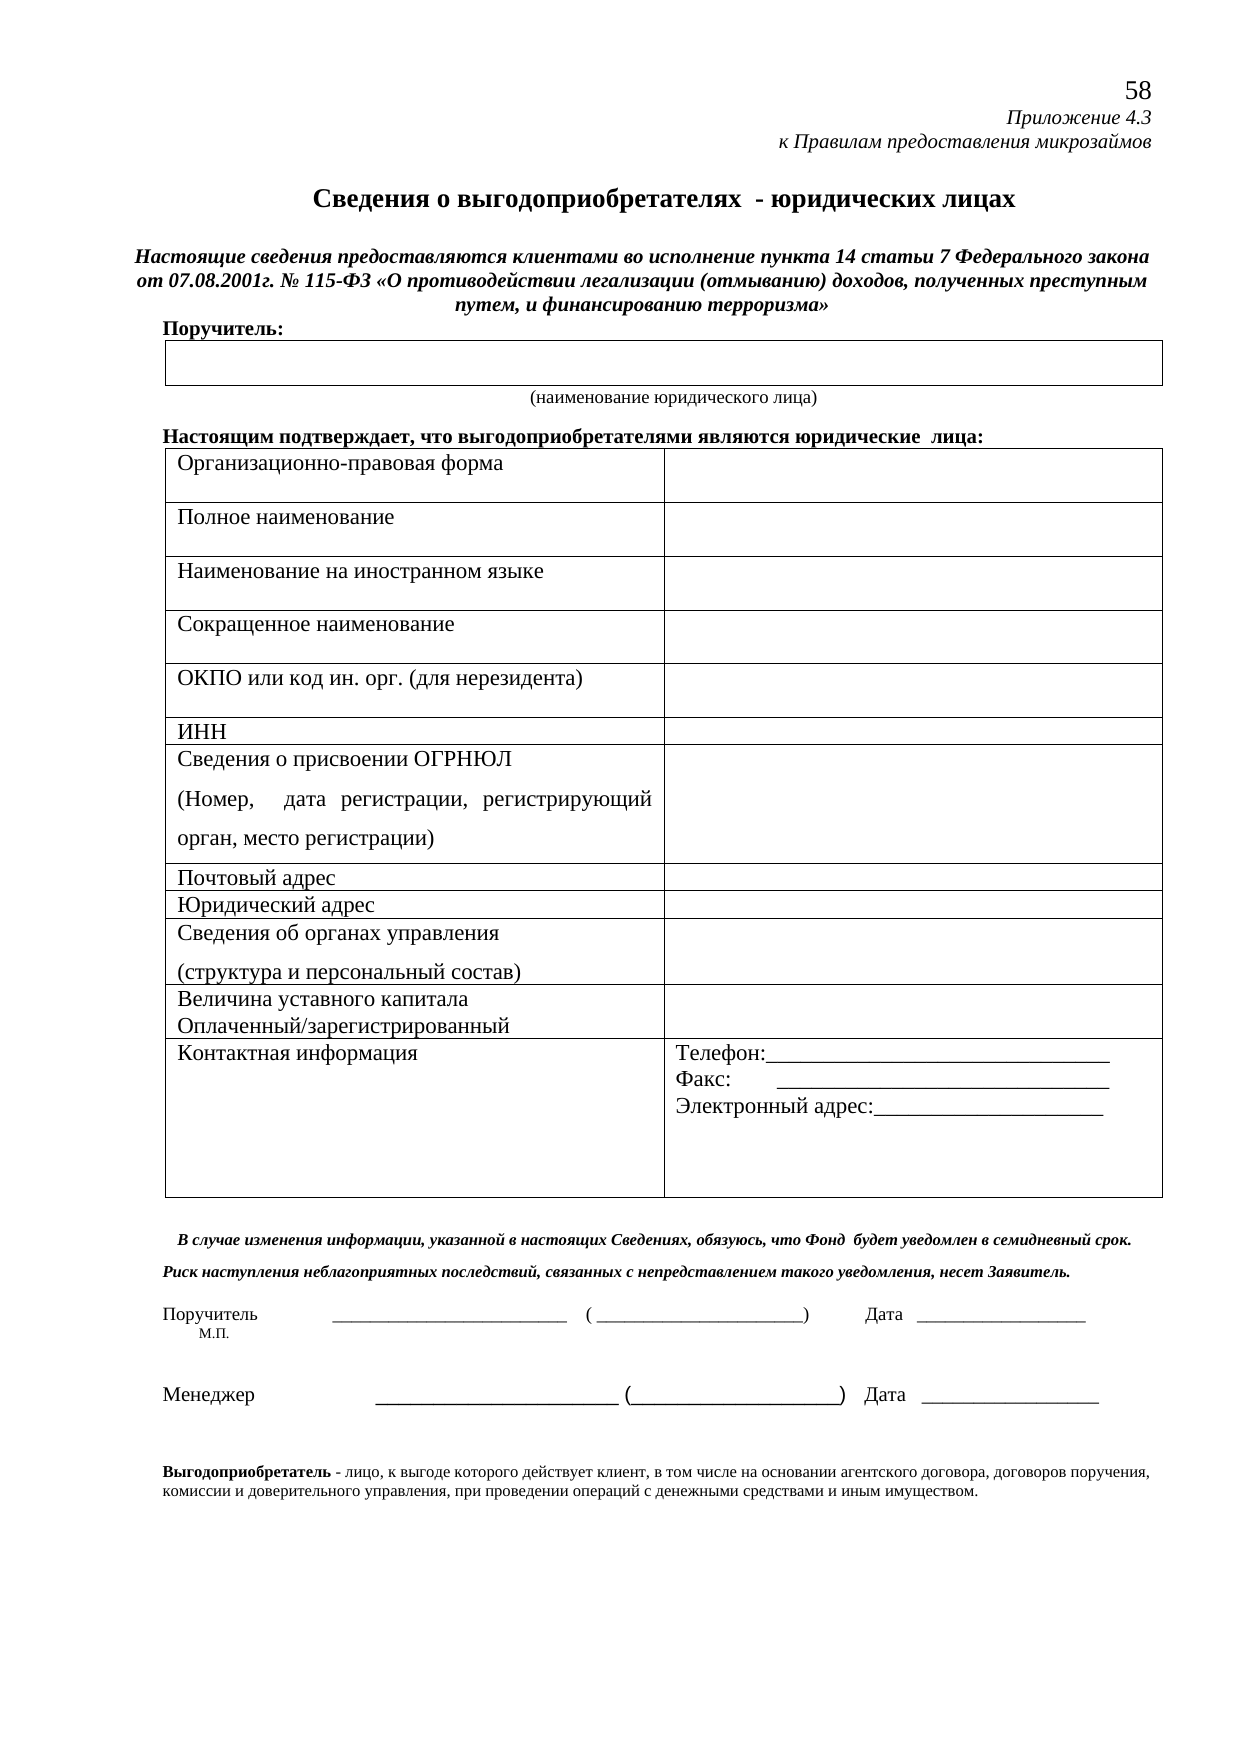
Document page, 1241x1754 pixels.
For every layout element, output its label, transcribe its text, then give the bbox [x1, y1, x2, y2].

table_cell [665, 864, 1162, 890]
table_cell [665, 745, 1162, 863]
table_cell ИНН [166, 718, 664, 744]
table_cell Контактная информация [166, 1039, 664, 1197]
table_cell [665, 503, 1162, 556]
text Сведения о выгодоприобретателях - юридических лицах [177, 182, 1152, 213]
text М.П. [162, 1324, 1152, 1341]
text В случае изменения информации, указанной в настоящих Сведениях, обязуюсь, что Фонд будет уведомлен в семидневный срок. [177, 1230, 1152, 1249]
text Поручитель _________________________ ( ______________________) Дата __________________ [162, 1303, 1152, 1324]
table_cell ОКПО или код ин. орг. (для нерезидента) [166, 664, 664, 717]
table_cell Телефон:______________________________ Факс: _____________________________ Электронный адрес:____________________ [665, 1039, 1162, 1197]
table_cell [665, 557, 1162, 609]
table_cell Наименование на иностранном языке [166, 557, 664, 609]
table_cell [665, 919, 1162, 984]
table_cell [665, 611, 1162, 663]
table_cell [665, 718, 1162, 744]
text Менеджер _____________________ (__________________) Дата _________________ [162, 1382, 1152, 1406]
text Настоящие сведения предоставляются клиентами во исполнение пункта 14 статьи 7 Федерального закона от 07.08.2001г. № 115-ФЗ «О противодействии легализации (отмыванию) доходов, полученных преступным путем, и финансированию терроризма» [133, 244, 1152, 316]
table_cell Величина уставного капитала Оплаченный/зарегистрированный [166, 985, 664, 1038]
table_header [665, 449, 1162, 502]
table_cell Полное наименование [166, 503, 664, 556]
text Приложение 4.3 [177, 105, 1152, 129]
table_cell Юридический адрес [166, 891, 664, 917]
text Выгодоприобретатель - лицо, к выгоде которого действует клиент, в том числе на основании агентского договора, договоров поручения, комиссии и доверительного управления, при проведении операций с денежными средствами и иным имуществом. [162, 1461, 1152, 1500]
table_cell [665, 985, 1162, 1038]
table_cell [665, 664, 1162, 717]
table_header Организационно-правовая форма [166, 449, 664, 502]
text Поручитель: [162, 316, 1152, 340]
text к Правилам предоставления микрозаймов [177, 129, 1152, 153]
table_cell Сокращенное наименование [166, 611, 664, 663]
text Риск наступления неблагоприятных последствий, связанных с непредставлением такого уведомления, несет Заявитель. [162, 1262, 1152, 1281]
text Настоящим подтверждает, что выгодоприобретателями являются юридические лица: [162, 424, 1152, 448]
table_cell Сведения об органах управления (структура и персональный состав) [166, 919, 664, 984]
table_cell (наименование юридического лица) [166, 386, 1163, 414]
table_header [166, 341, 1162, 385]
table_cell Сведения о присвоении ОГРНЮЛ (Номер, дата регистрации, регистрирующий орган, место регистрации) [166, 745, 664, 863]
table_cell [665, 891, 1162, 917]
table_cell Почтовый адрес [166, 864, 664, 890]
